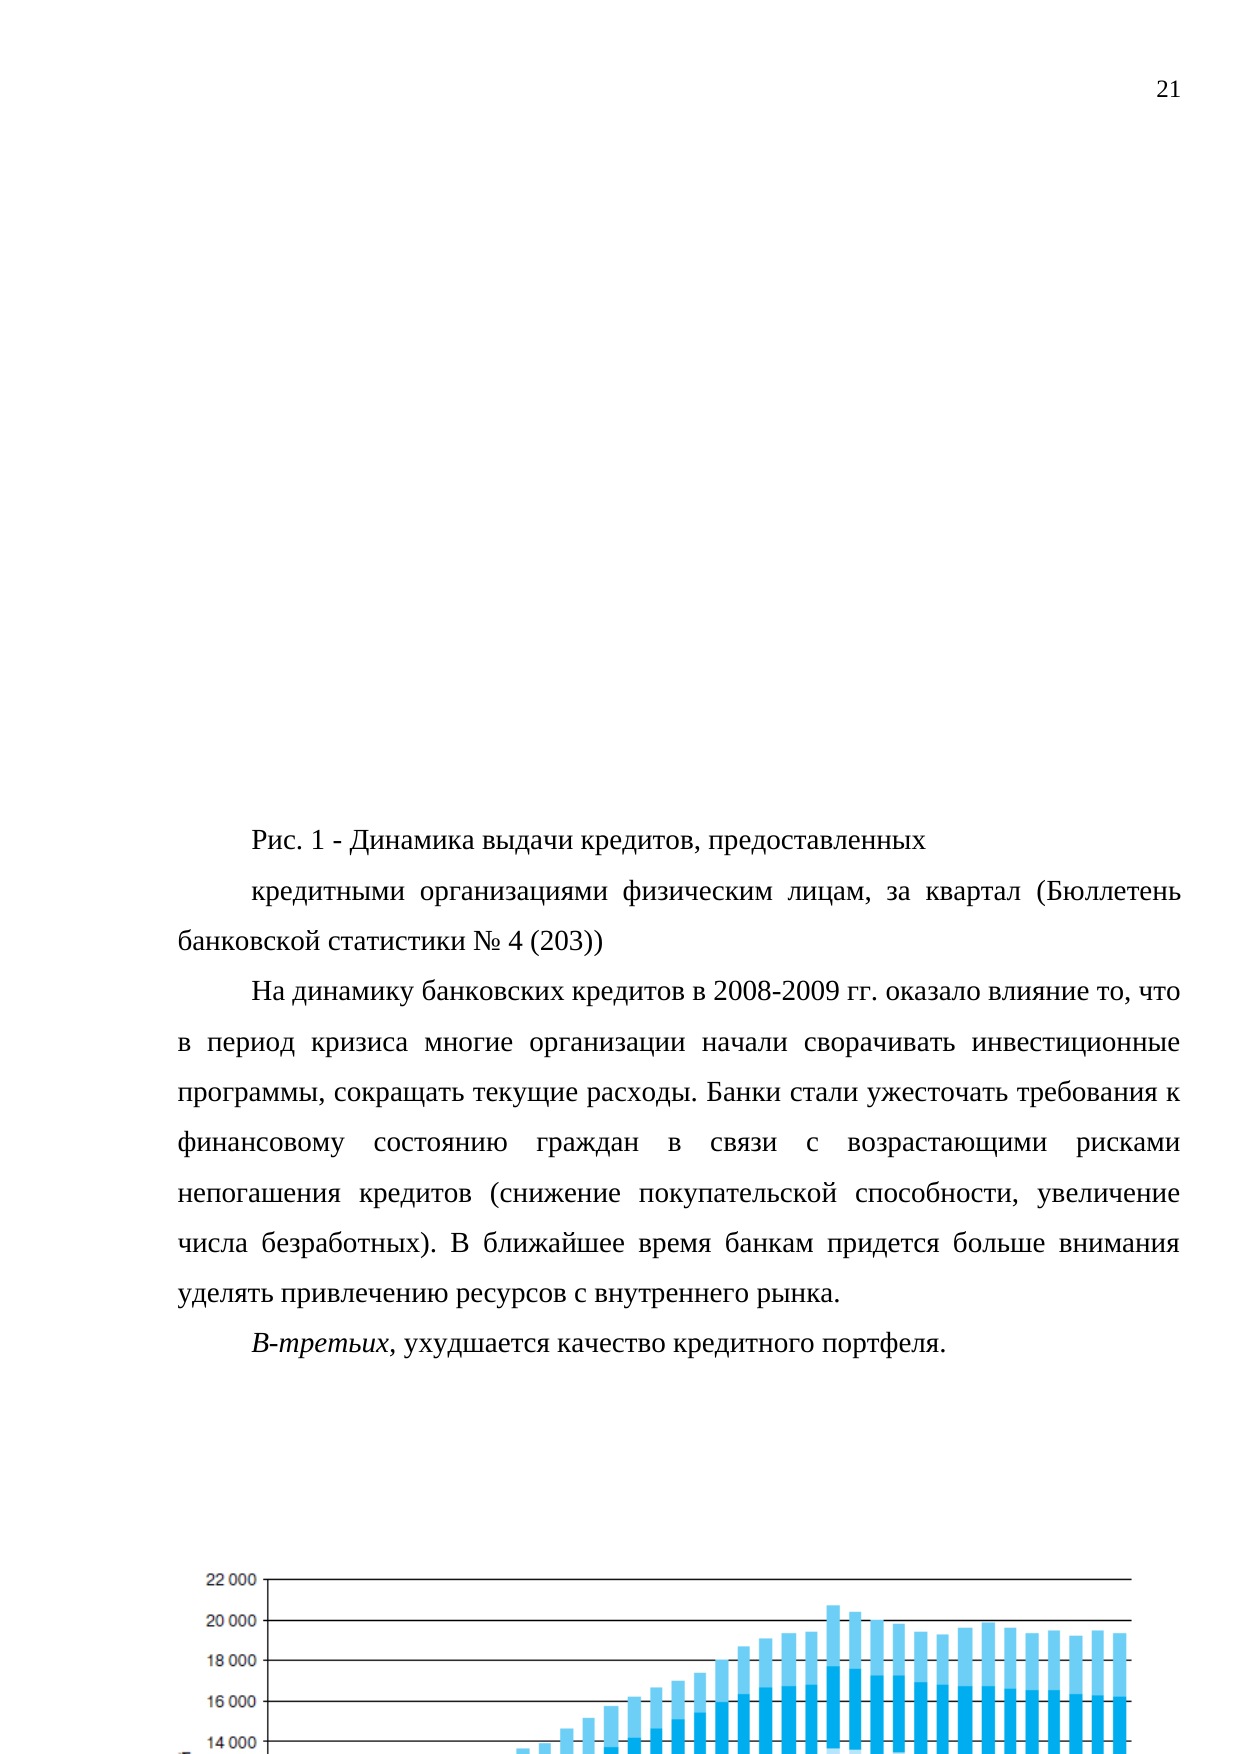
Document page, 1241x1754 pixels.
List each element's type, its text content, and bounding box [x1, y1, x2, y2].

text Рис. 1 - Динамика выдачи кредитов, предоставленных [177, 822, 1181, 856]
text кредитными организациями физическим лицам, за квартал (Бюллетень банковской статистики № 4 (203)) [177, 873, 1181, 957]
text В-третьих, ухудшается качество кредитного портфеля. [177, 1326, 1181, 1359]
text На динамику банковских кредитов в 2008-г. оказало влияние то, что в период кризиса многие организации начали сворачивать инвестиционные программы, сокращать текущие расходы. Банки стали ужесточать требования к финансовому состоянию граждан в связи с возрастающими рисками непогашения кредитов (снижение покупательской способности, увеличение числа безработных). В ближайшее время банкам придется больше внимания уделять привлечению ресурсов с внутреннего рынка. [177, 973, 1181, 1309]
